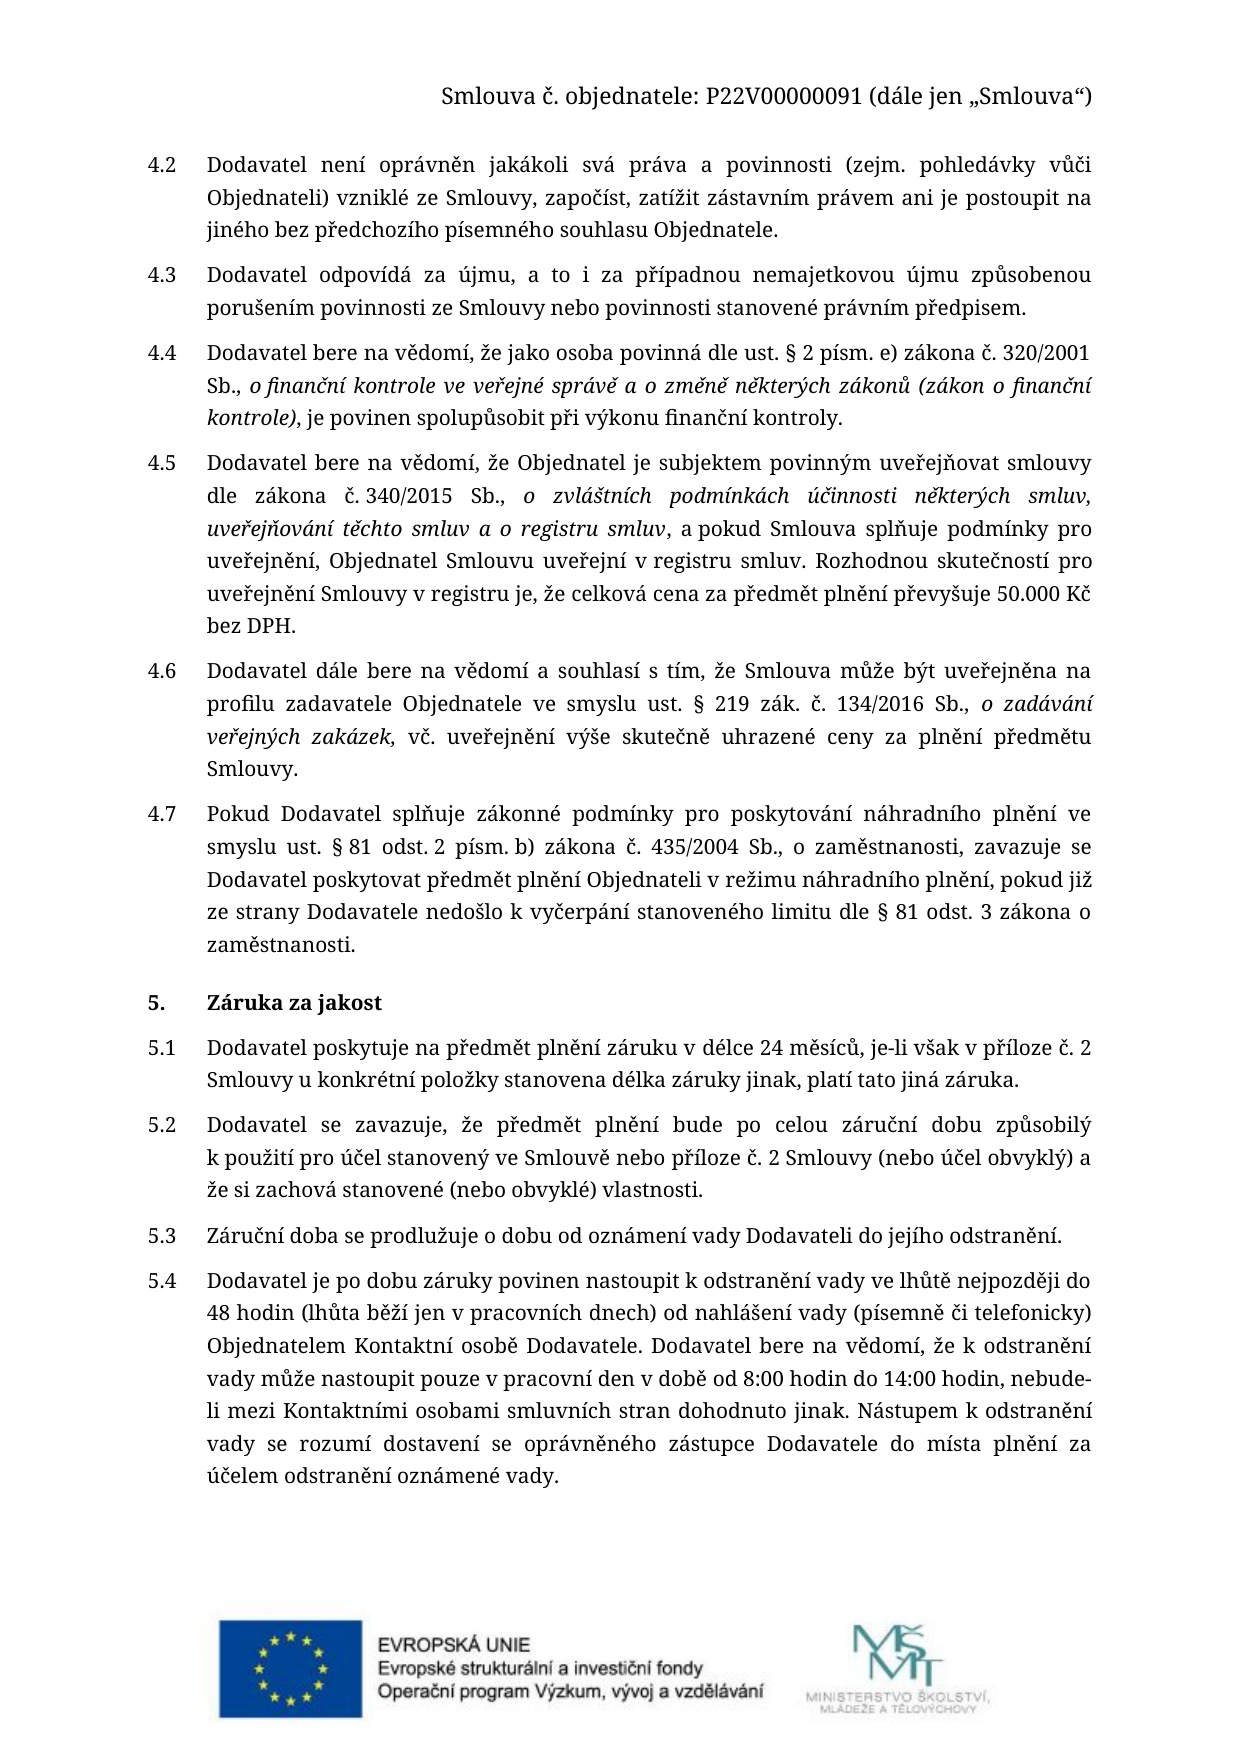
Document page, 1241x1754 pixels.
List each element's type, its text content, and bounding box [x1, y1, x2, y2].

list Dodavatel odpovídá za újmu, a to i za případnou nemajetkovou újmu způsobenou porušením povinnosti ze Smlouvy nebo povinnosti stanovené právním předpisem. [148, 261, 1093, 322]
list Dodavatel bere na vědomí, že Objednatel je subjektem povinným uveřejňovat smlouvy dle zákona č. 340/2015 Sb., o zvláštních podmínkách účinnosti některých smluv, uveřejňování těchto smluv a o registru smluv, a pokud Smlouva splňuje podmínky pro uveřejnění, Objednatel Smlouvu uveřejní v registru smluv. Rozhodnou skutečností pro uveřejnění Smlouvy v registru je, že celková cena za předmět plnění převyšuje 50.000 Kč bez DPH. [148, 448, 1093, 640]
list Dodavatel poskytuje na předmět plnění záruku v délce 24 měsíců, je-li však v příloze č. 2 Smlouvy u konkrétní položky stanovena délka záruky jinak, platí tato jiná záruka. [148, 1033, 1093, 1094]
list Dodavatel je po dobu záruky povinen nastoupit k odstranění vady ve lhůtě nejpozději do 48 hodin (lhůta běží jen v pracovních dnech) od nahlášení vady (písemně či telefonicky) Objednatelem Kontaktní osobě Dodavatele. Dodavatel bere na vědomí, že k odstranění vady může nastoupit pouze v pracovní den v době od 8:00 hodin do 14:00 hodin, nebude-li mezi Kontaktními osobami smluvních stran dohodnuto jinak. Nástupem k odstranění vady se rozumí dostavení se oprávněného zástupce Dodavatele do místa plnění za účelem odstranění oznámené vady. [148, 1266, 1093, 1490]
list Dodavatel dále bere na vědomí a souhlasí s tím, že Smlouva může být uveřejněna na profilu zadavatele Objednatele ve smyslu ust. § 219 zák. č. 134/2016 Sb., o zadávání veřejných zakázek, vč. uveřejnění výše skutečně uhrazené ceny za plnění předmětu Smlouvy. [148, 657, 1093, 783]
list Pokud Dodavatel splňuje zákonné podmínky pro poskytování náhradního plnění ve smyslu ust. § 81 odst. 2 písm. b) zákona č. 435/2004 Sb., o zaměstnanosti, zavazuje se Dodavatel poskytovat předmět plnění Objednateli v režimu náhradního plnění, pokud již ze strany Dodavatele nedošlo k vyčerpání stanoveného limitu dle § 81 odst. 3 zákona o zaměstnanosti. [148, 799, 1093, 958]
list Záruka za jakost [148, 988, 1093, 1016]
list Dodavatel se zavazuje, že předmět plnění bude po celou záruční dobu způsobilý k použití pro účel stanovený ve Smlouvě nebo příloze č. 2 Smlouvy (nebo účel obvyklý) a že si zachová stanovené (nebo obvyklé) vlastnosti. [148, 1110, 1093, 1204]
picture [147, 1572, 1068, 1754]
list Dodavatel není oprávněn jakákoli svá práva a povinnosti (zejm. pohledávky vůči Objednateli) vzniklé ze Smlouvy, započíst, zatížit zástavním právem ani je postoupit na jiného bez předchozího písemného souhlasu Objednatele. [148, 150, 1093, 244]
list Záruční doba se prodlužuje o dobu od oznámení vady Dodavateli do jejího odstranění. [148, 1221, 1093, 1249]
list Dodavatel bere na vědomí, že jako osoba povinná dle ust. § 2 písm. e) zákona č. 320/2001 Sb., o finanční kontrole ve veřejné správě a o změně některých zákonů (zákon o finanční kontrole), je povinen spolupůsobit při výkonu finanční kontroly. [148, 338, 1093, 432]
